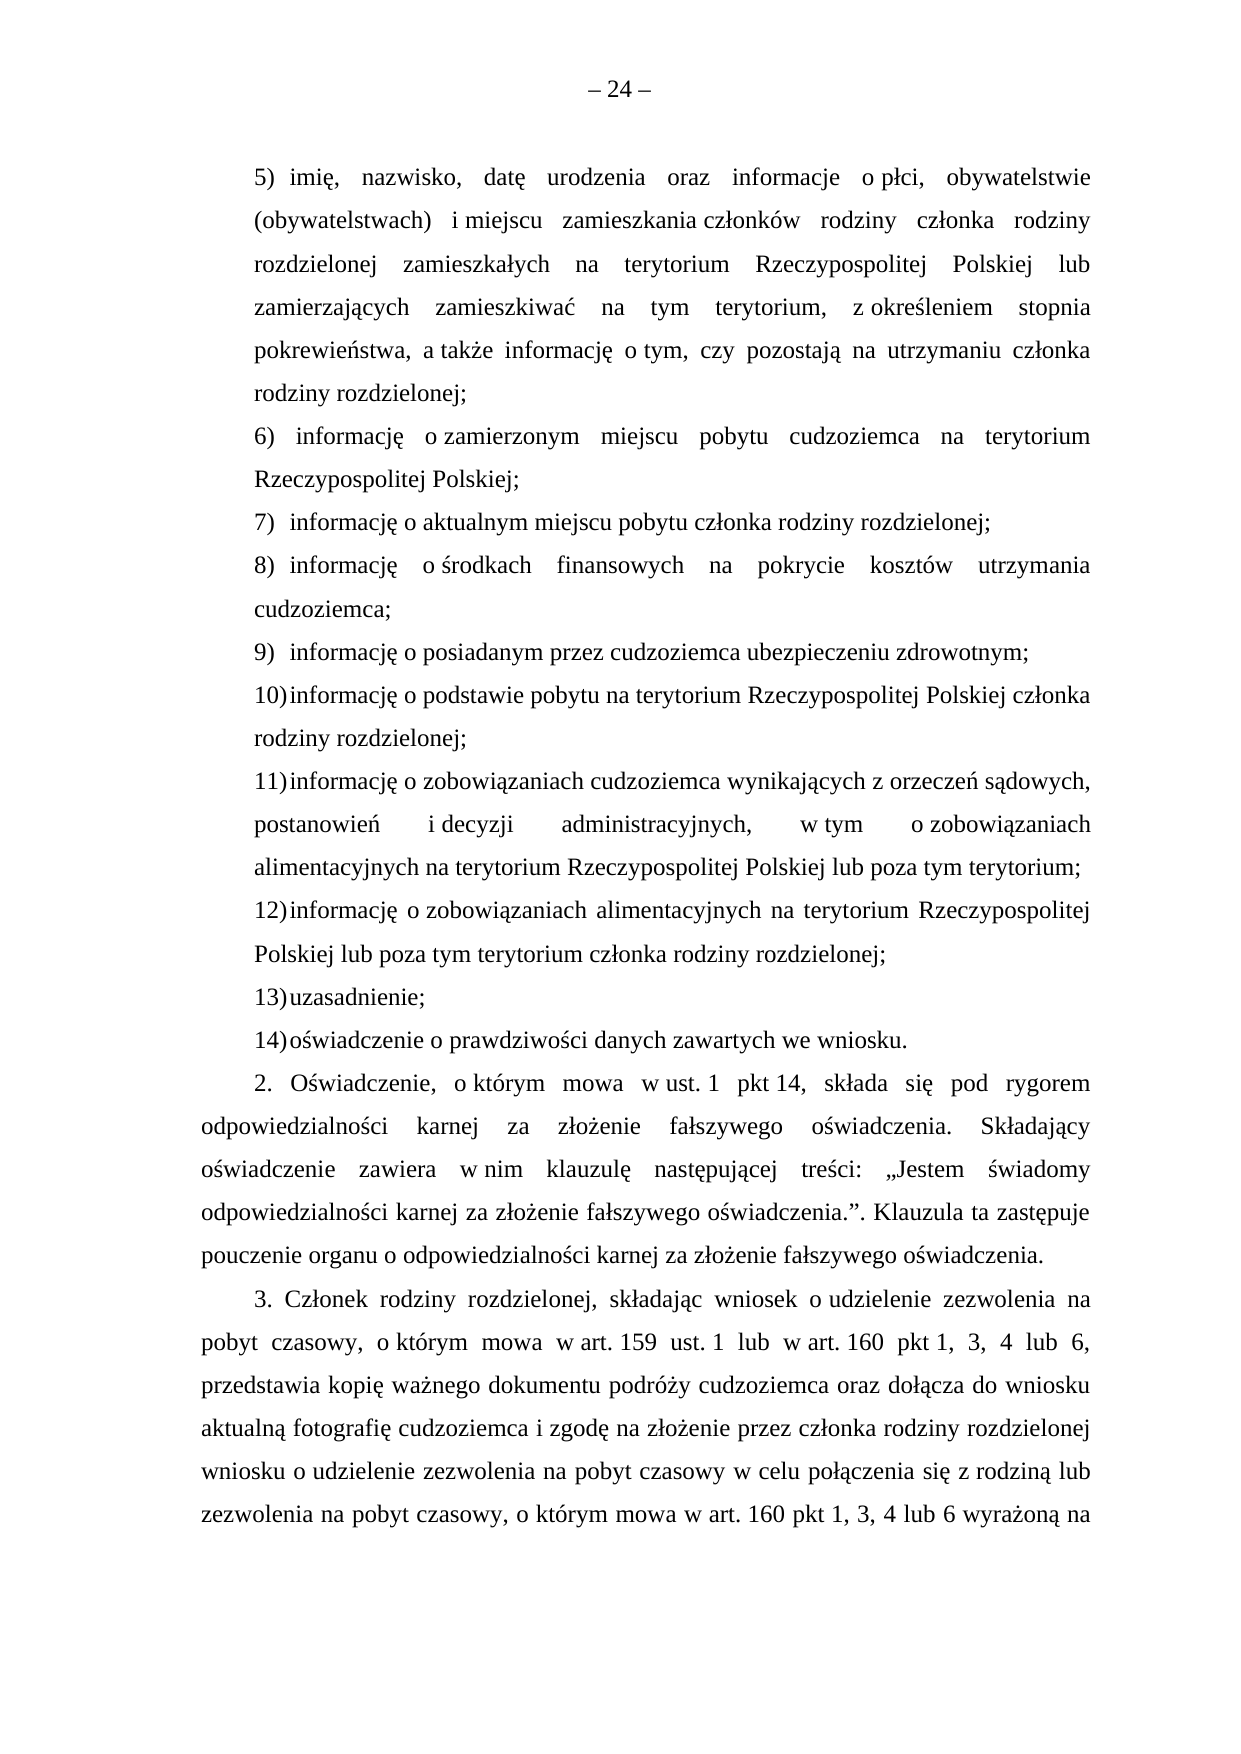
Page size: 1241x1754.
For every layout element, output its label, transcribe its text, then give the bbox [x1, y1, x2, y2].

text 9) informację o posiadanym przez cudzoziemca ubezpieczeniu zdrowotnym; [254, 637, 1091, 666]
text 6) informację o zamierzonym miejscu pobytu cudzoziemca na terytorium Rzeczypospolitej Polskiej; [254, 421, 1091, 493]
text 5) imię, nazwisko, datę urodzenia oraz informacje o płci, obywatelstwie (obywatelstwach) i miejscu zamieszkania członków rodziny członka rodziny rozdzielonej zamieszkałych na terytorium Rzeczypospolitej Polskiej lub zamierzających zamieszkiwać na tym terytorium, z określeniem stopnia pokrewieństwa, a także informację o tym, czy pozostają na utrzymaniu członka rodziny rozdzielonej; [254, 162, 1091, 407]
text 10) informację o podstawie pobytu na terytorium Rzeczypospolitej Polskiej członka rodziny rozdzielonej; [254, 680, 1091, 752]
text 7) informację o aktualnym miejscu pobytu członka rodziny rozdzielonej; [254, 507, 1091, 536]
text 13) uzasadnienie; [254, 982, 1091, 1011]
text 12) informację o zobowiązaniach alimentacyjnych na terytorium Rzeczypospolitej Polskiej lub poza tym terytorium członka rodziny rozdzielonej; [254, 896, 1091, 967]
text 2. Oświadczenie, o którym mowa w ust. 1 pkt 14, składa się pod rygorem odpowiedzialności karnej za złożenie fałszywego oświadczenia. Składający oświadczenie zawiera w nim klauzulę następującej treści: „Jestem świadomy odpowiedzialności karnej za złożenie fałszywego oświadczenia.”. Klauzula ta zastępuje pouczenie organu o odpowiedzialności karnej za złożenie fałszywego oświadczenia. [201, 1068, 1091, 1269]
text 11) informację o zobowiązaniach cudzoziemca wynikających z orzeczeń sądowych, postanowień i decyzji administracyjnych, w tym o zobowiązaniach alimentacyjnych na terytorium Rzeczypospolitej Polskiej lub poza tym terytorium; [254, 766, 1091, 881]
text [201, 1284, 1091, 1528]
text 14) oświadczenie o prawdziwości danych zawartych we wniosku. [254, 1025, 1091, 1054]
text 8) informację o środkach finansowych na pokrycie kosztów utrzymania cudzoziemca; [254, 551, 1091, 622]
